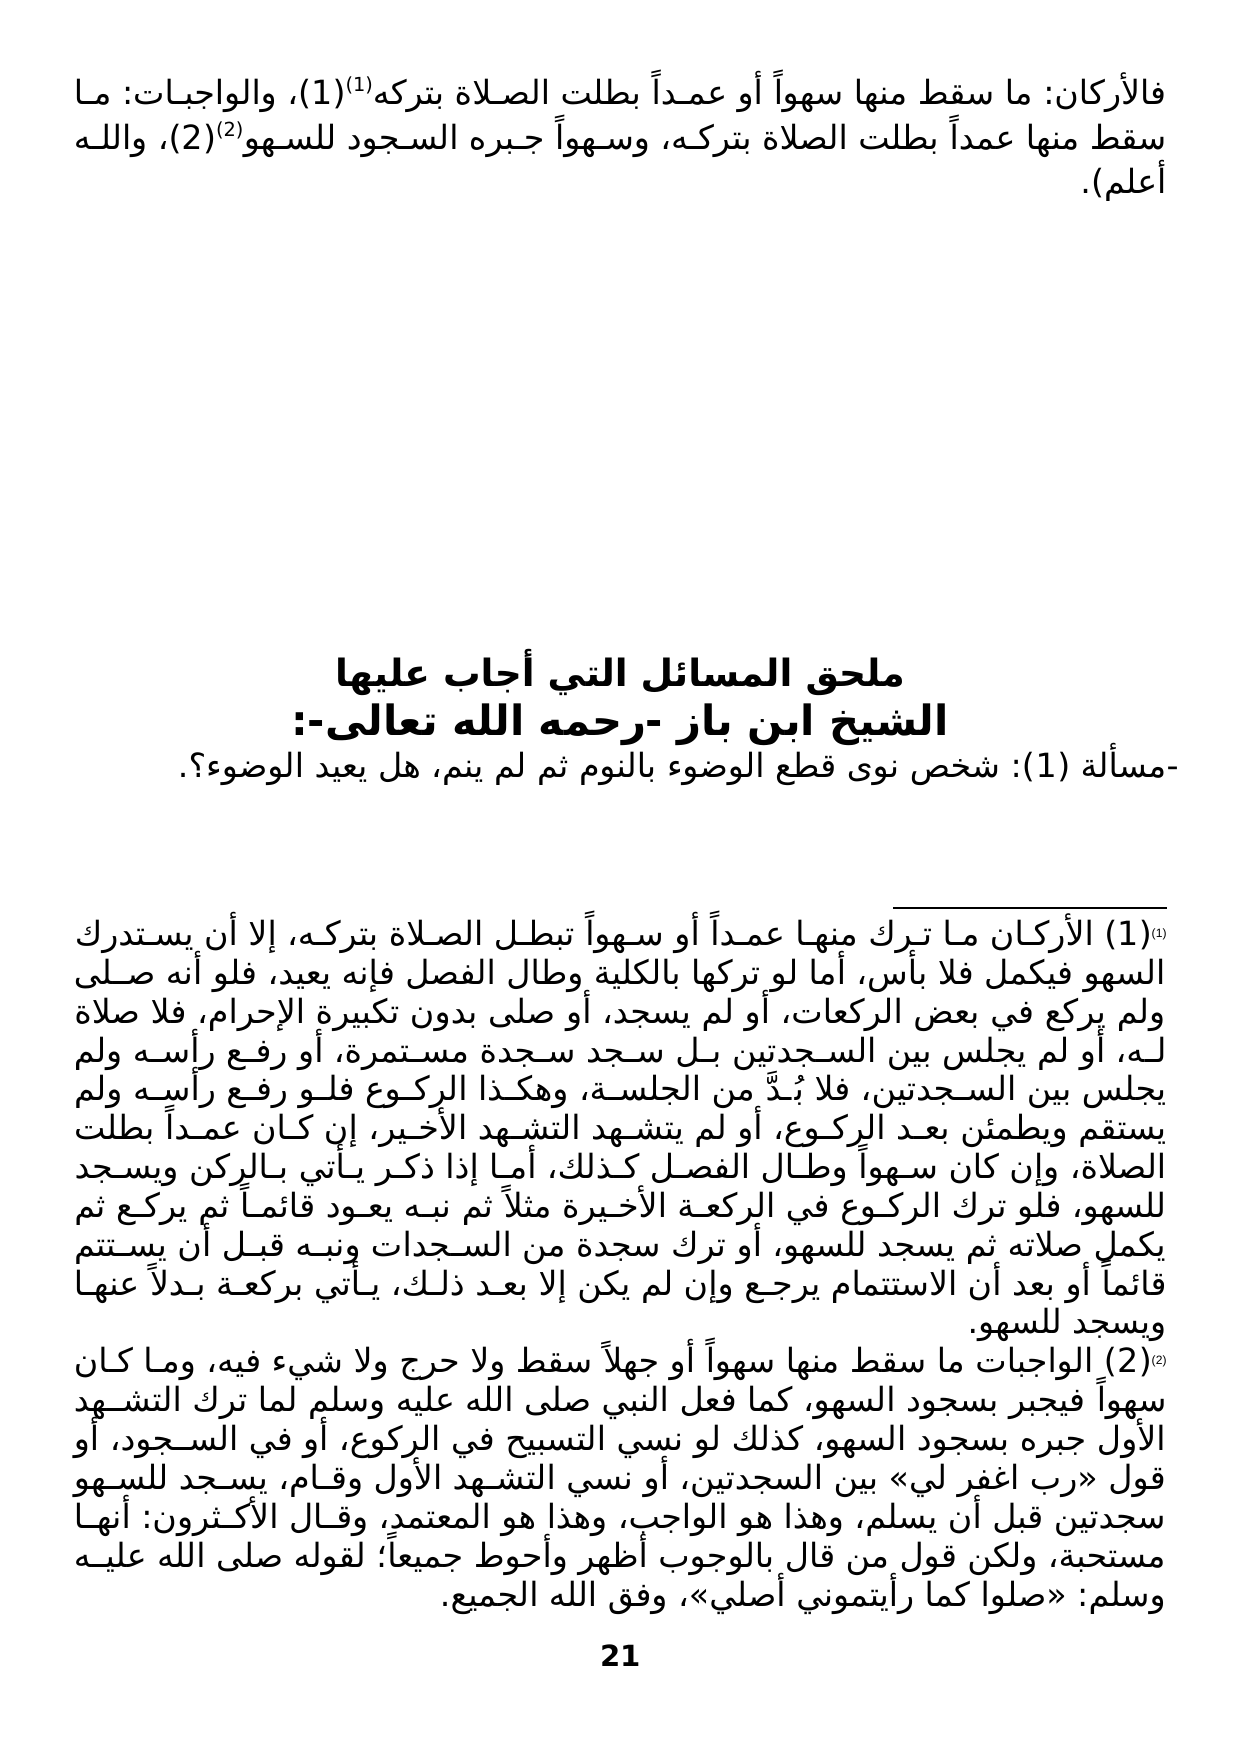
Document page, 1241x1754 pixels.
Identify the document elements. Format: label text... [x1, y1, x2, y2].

list مسألة (1): شخص نوى قطع الوضوء بالنوم ثم لم ينم، هل يعيد الوضوء؟. [74, 746, 1167, 785]
table_cell الشيخ ابن باز -رحمه الله تعالى-: [63, 697, 1177, 745]
text فالأركان: ما سقط منها سهواً أو عمداً بطلت الصلاة بتركه(1)، والواجبات: ما سقط منها عمداً بطلت الصلاة بتركه، وسهواً جبره السجود للسهو(2)، والله أعلم). [74, 74, 1166, 202]
table_header ملحق المسائل التي أجاب عليها [63, 652, 1177, 696]
